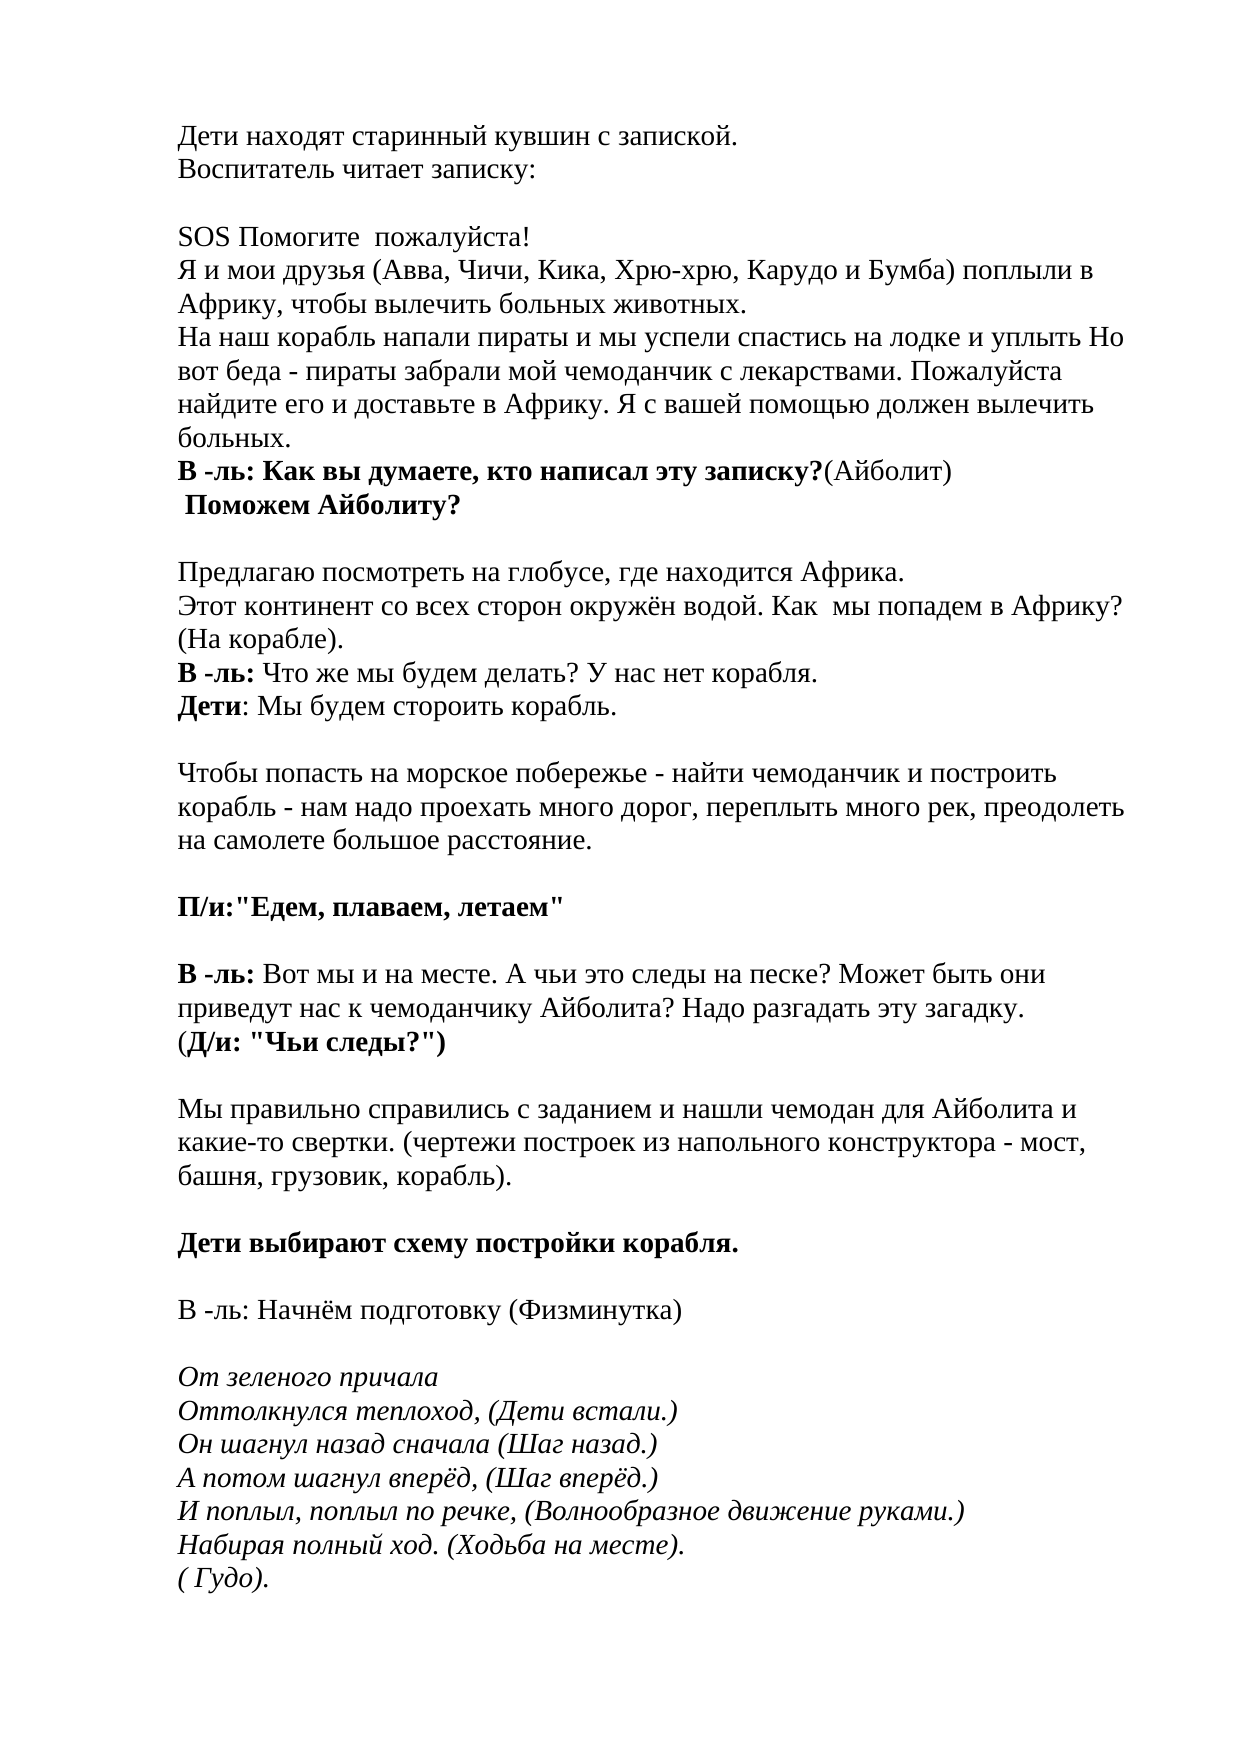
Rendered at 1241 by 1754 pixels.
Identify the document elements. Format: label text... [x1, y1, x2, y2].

text (Д/и: "Чьи следы?") [177, 1024, 1152, 1057]
text От зеленого причала Оттолкнулся теплоход, (Дети встали.) Он шагнул назад сначала (Шаг назад.) А потом шагнул вперёд, (Шаг вперёд.) И поплыл, поплыл по речке, (Волнообразное движение руками.) Набирая полный ход. (Ходьба на месте). [177, 1359, 1152, 1560]
text В -ль: Вот мы и на месте. А чьи это следы на песке? Может быть они приведут нас к чемоданчику Айболита? Надо разгадать эту загадку. [177, 957, 1152, 1024]
text В -ль: Как вы думаете, кто написал эту записку?(Айболит) [177, 453, 1152, 487]
text Мы правильно справились с заданием и нашли чемодан для Айболита и какие-то свертки. (чертежи построек из напольного конструктора - мост, башня, грузовик, корабль). [177, 1091, 1152, 1191]
text На наш корабль напали пираты и мы успели спастись на лодке и уплыть Но вот беда - пираты забрали мой чемоданчик с лекарствами. Пожалуйста найдите его и доставьте в Африку. Я с вашей помощью должен вылечить больных. [177, 319, 1152, 453]
text Этот континент со всех сторон окружён водой. Как мы попадем в Африку? [177, 588, 1152, 621]
text Поможем Айболиту? [177, 487, 1152, 521]
text Воспитатель читает записку: [177, 152, 1152, 185]
text Дети: Мы будем стороить корабль. [177, 688, 1152, 722]
text ( Гудо). [177, 1560, 1152, 1594]
text В -ль: Начнём подготовку (Физминутка) [177, 1292, 1152, 1326]
text Я и мои друзья (Авва, Чичи, Кика, Хрю-хрю, Карудо и Бумба) поплыли в Африку, чтобы вылечить больных животных. [177, 252, 1152, 319]
text В -ль: Что же мы будем делать? У нас нет корабля. [177, 655, 1152, 688]
text Предлагаю посмотреть на глобусе, где находится Африка. [177, 554, 1152, 588]
text П/и:"Едем, плаваем, летаем" [177, 889, 1152, 923]
text Чтобы попасть на морское побережье - найти чемоданчик и построить корабль - нам надо проехать много дорог, переплыть много рек, преодолеть на самолете большое расстояние. [177, 755, 1152, 856]
text (На корабле). [177, 621, 1152, 655]
text Дети выбирают схему постройки корабля. [177, 1225, 1152, 1258]
text Дети находят старинный кувшин с запиской. [177, 118, 1152, 152]
text SOS Помогите пожалуйста! [177, 219, 1152, 252]
